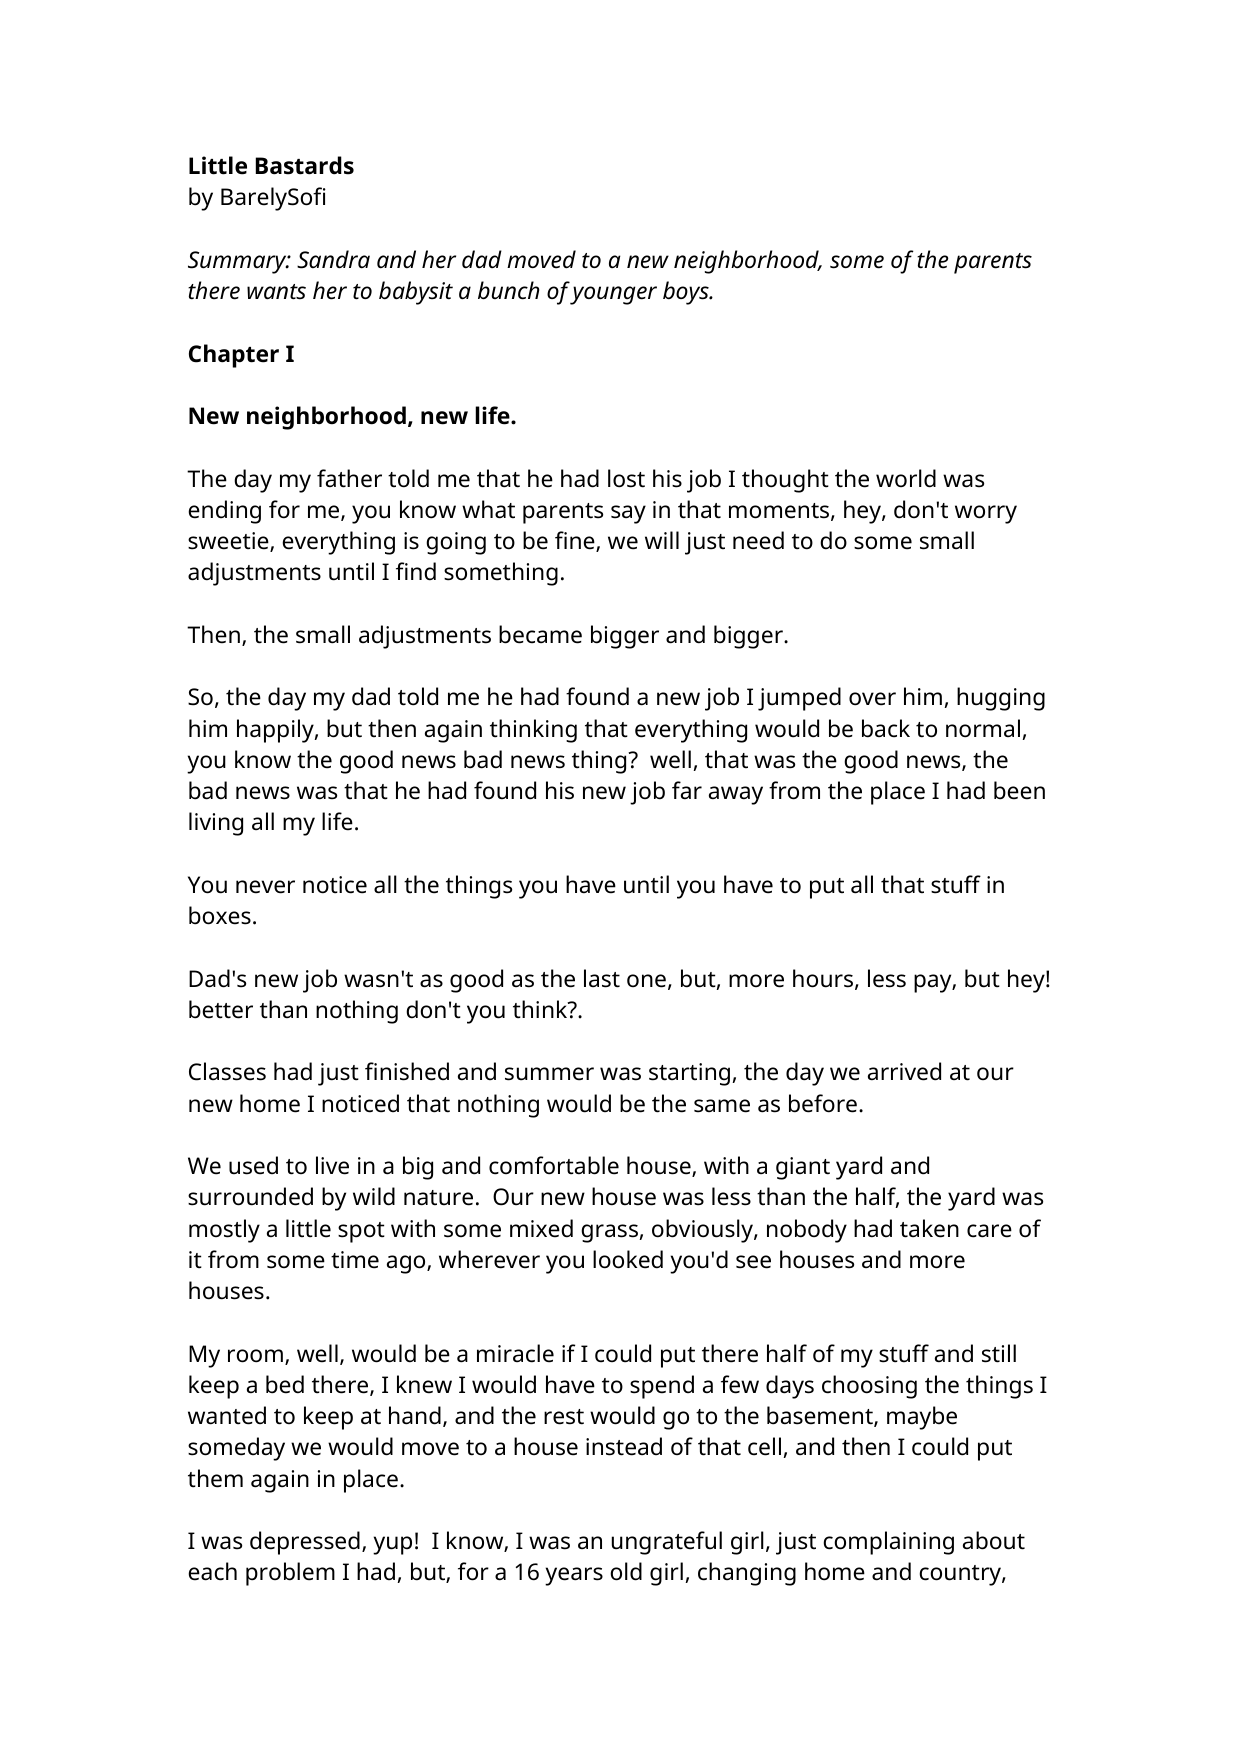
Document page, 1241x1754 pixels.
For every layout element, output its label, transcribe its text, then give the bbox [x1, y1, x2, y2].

text Then, the small adjustments became bigger and bigger. [187, 619, 1053, 650]
text My room, well, would be a miracle if I could put there half of my stuff and still keep a bed there, I knew I would have to spend a few days choosing the things I wanted to keep at hand, and the rest would go to the basement, maybe someday we would move to a house instead of that cell, and then I could put them again in place. [187, 1337, 1053, 1494]
text Classes had just finished and summer was starting, the day we arrived at our new home I noticed that nothing would be the same as before. [187, 1056, 1053, 1119]
text New neighborhood, new life. [187, 400, 1053, 431]
text So, the day my dad told me he had found a new job I jumped over him, hugging him happily, but then again thinking that everything would be back to normal, you know the good news bad news thing? well, that was the good news, the bad news was that he had found his new job far away from the place I had been living all my life. [187, 681, 1053, 837]
text You never notice all the things you have until you have to put all that stuff in boxes. [187, 869, 1053, 931]
text by BarelySofi [187, 181, 1053, 212]
text We used to live in a big and comfortable house, with a giant yard and surrounded by wild nature. Our new house was less than the half, the yard was mostly a little spot with some mixed grass, obviously, nobody had taken care of it from some time ago, wherever you looked you'd see houses and more houses. [187, 1150, 1053, 1306]
text Dad's new job wasn't as good as the last one, but, more hours, less pay, but hey! better than nothing don't you think?. [187, 962, 1053, 1025]
text Chapter I [187, 337, 1053, 369]
text Little Bastards [187, 150, 1053, 181]
text Summary: Sandra and her dad moved to a new neighborhood, some of the parents there wants her to babysit a bunch of younger boys. [187, 244, 1053, 306]
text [187, 1525, 1053, 1587]
text The day my father told me that he had lost his job I thought the world was ending for me, you know what parents say in that moments, hey, don't worry sweetie, everything is going to be fine, we will just need to do some small adjustments until I find something. [187, 462, 1053, 587]
